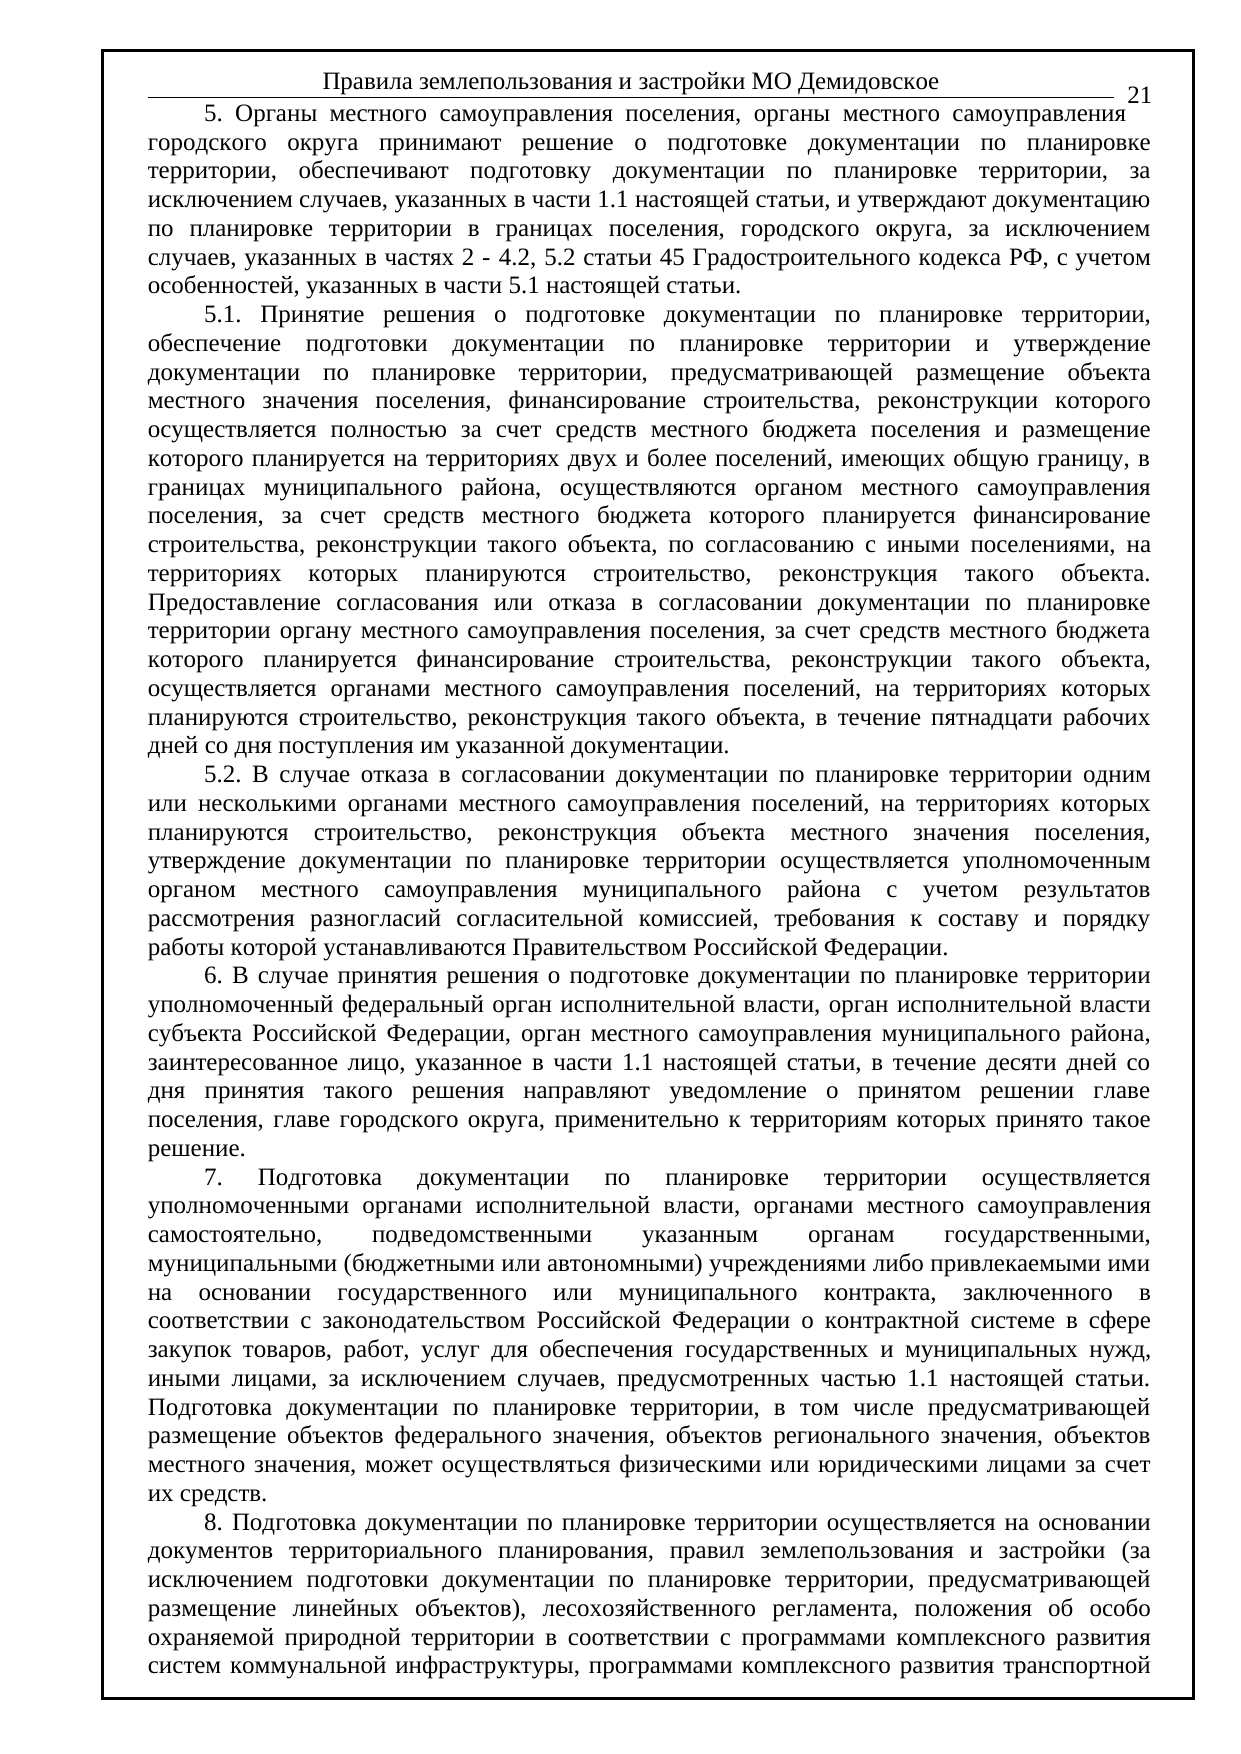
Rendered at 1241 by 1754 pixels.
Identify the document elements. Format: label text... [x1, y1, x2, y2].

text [148, 1507, 1152, 1679]
text 5.1. Принятие решения о подготовке документации по планировке территории, обеспечение подготовки документации по планировке территории и утверждение документации по планировке территории, предусматривающей размещение объекта местного значения поселения, финансирование строительства, реконструкции которого осуществляется полностью за счет средств местного бюджета поселения и размещение которого планируется на территориях двух и более поселений, имеющих общую границу, в границах муниципального района, осуществляются органом местного самоуправления поселения, за счет средств местного бюджета которого планируется финансирование строительства, реконструкции такого объекта, по согласованию с иными поселениями, на территориях которых планируются строительство, реконструкция такого объекта. Предоставление согласования или отказа в согласовании документации по планировке территории органу местного самоуправления поселения, за счет средств местного бюджета которого планируется финансирование строительства, реконструкции такого объекта, осуществляется органами местного самоуправления поселений, на территориях которых планируются строительство, реконструкция такого объекта, в течение пятнадцати рабочих дней со дня поступления им указанной документации. [148, 299, 1152, 759]
text 7. Подготовка документации по планировке территории осуществляется уполномоченными органами исполнительной власти, органами местного самоуправления самостоятельно, подведомственными указанным органам государственными, муниципальными (бюджетными или автономными) учреждениями либо привлекаемыми ими на основании государственного или муниципального контракта, заключенного в соответствии с законодательством Российской Федерации о контрактной системе в сфере закупок товаров, работ, услуг для обеспечения государственных и муниципальных нужд, иными лицами, за исключением случаев, предусмотренных частью 1.1 настоящей статьи. Подготовка документации по планировке территории, в том числе предусматривающей размещение объектов федерального значения, объектов регионального значения, объектов местного значения, может осуществляться физическими или юридическими лицами за счет их средств. [148, 1162, 1152, 1507]
text 5. Органы местного самоуправления поселения, органы местного самоуправления городского округа принимают решение о подготовке документации по планировке территории, обеспечивают подготовку документации по планировке территории, за исключением случаев, указанных в части 1.1 настоящей статьи, и утверждают документацию по планировке территории в границах поселения, городского округа, за исключением случаев, указанных в частях 2 - 4.2, 5.2 статьи 45 Градостроительного кодекса РФ, с учетом особенностей, указанных в части 5.1 настоящей статьи. [148, 98, 1152, 299]
text 5.2. В случае отказа в согласовании документации по планировке территории одним или несколькими органами местного самоуправления поселений, на территориях которых планируются строительство, реконструкция объекта местного значения поселения, утверждение документации по планировке территории осуществляется уполномоченным органом местного самоуправления муниципального района с учетом результатов рассмотрения разногласий согласительной комиссией, требования к составу и порядку работы которой устанавливаются Правительством Российской Федерации. [148, 759, 1152, 960]
text 6. В случае принятия решения о подготовке документации по планировке территории уполномоченный федеральный орган исполнительной власти, орган исполнительной власти субъекта Российской Федерации, орган местного самоуправления муниципального района, заинтересованное лицо, указанное в части 1.1 настоящей статьи, в течение десяти дней со дня принятия такого решения направляют уведомление о принятом решении главе поселения, главе городского округа, применительно к территориям которых принято такое решение. [148, 960, 1152, 1162]
